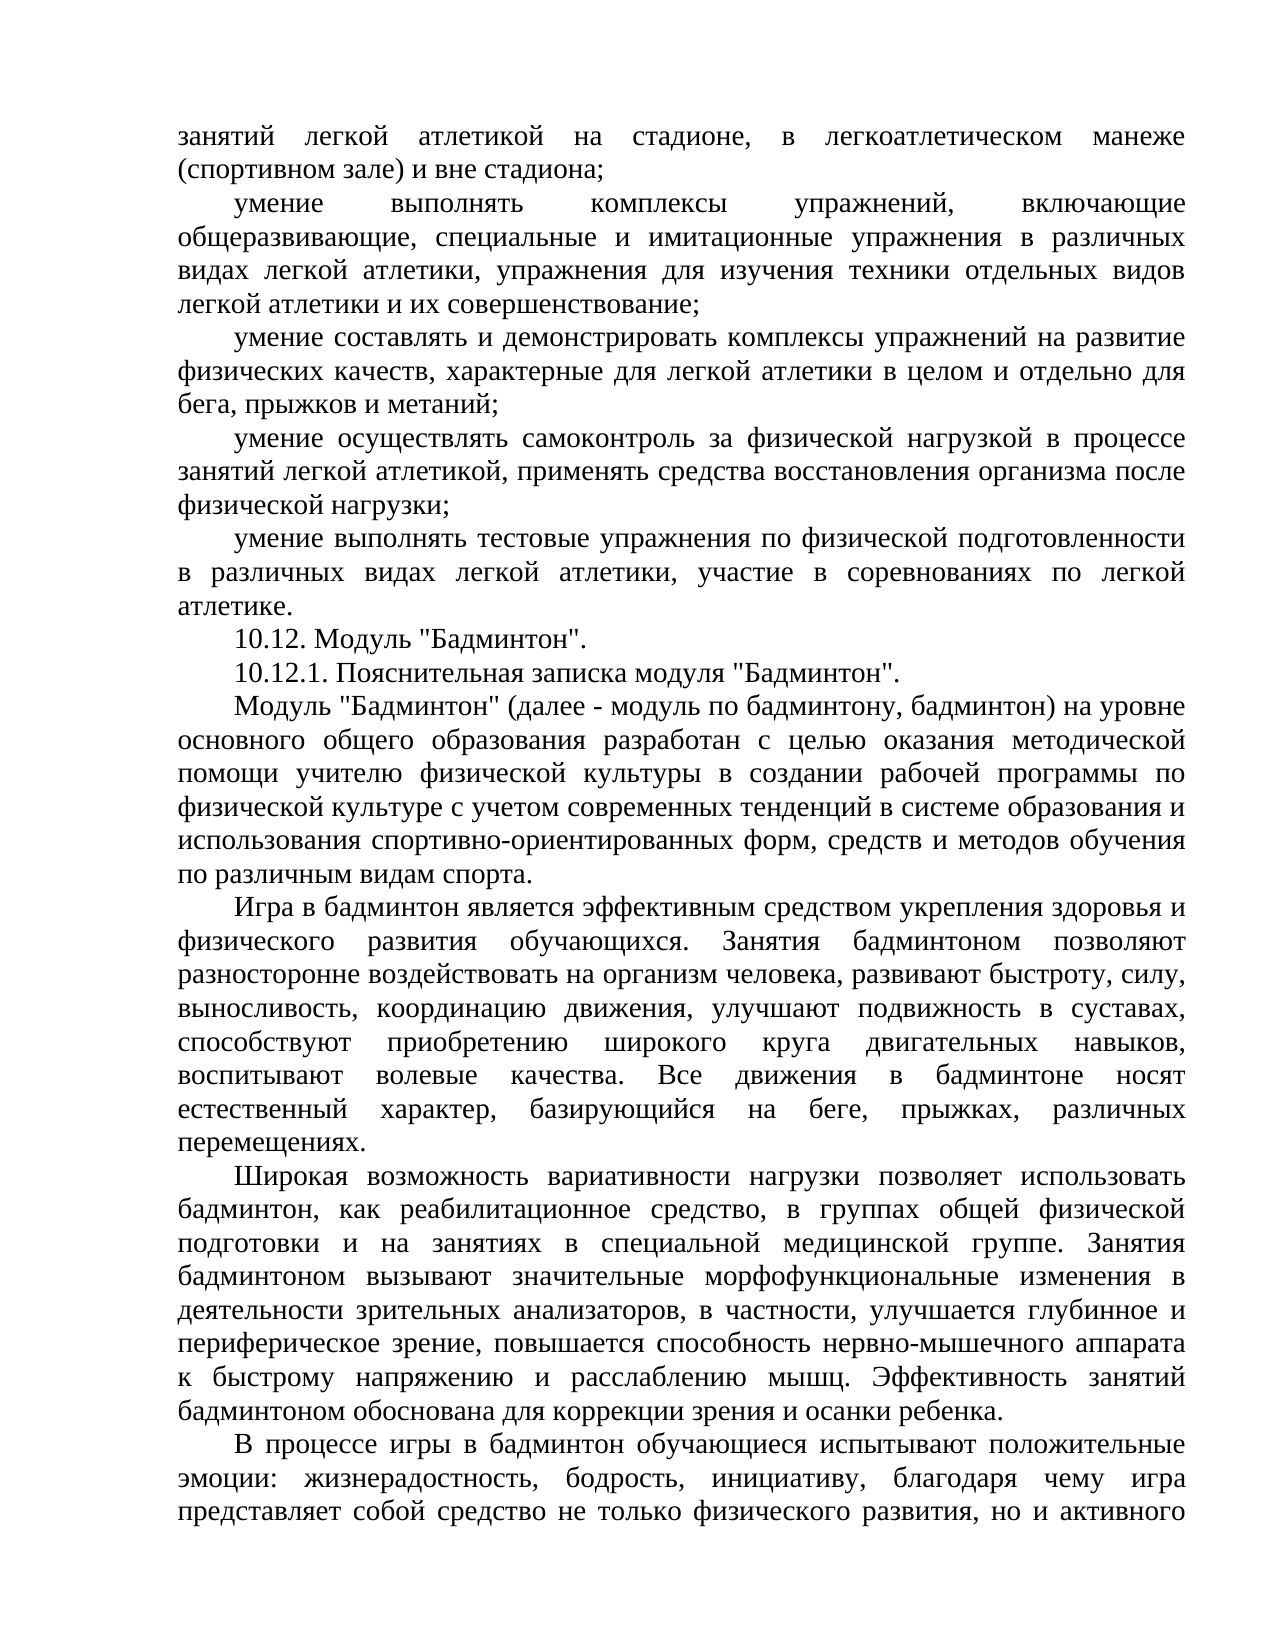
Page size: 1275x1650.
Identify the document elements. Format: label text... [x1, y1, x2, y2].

text Модуль "Бадминтон" (далее - модуль по бадминтону, бадминтон) на уровне основного общего образования разработан с целью оказания методической помощи учителю физической культуры в создании рабочей программы по физической культуре с учетом современных тенденций в системе образования и использования спортивно-ориентированных форм, средств и методов обучения по различным видам спорта. [177, 688, 1186, 889]
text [177, 118, 1186, 185]
text умение выполнять тестовые упражнения по физической подготовленности в различных видах легкой атлетики, участие в соревнованиях по легкой атлетике. [177, 521, 1186, 621]
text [177, 1426, 1186, 1527]
text Широкая возможность вариативности нагрузки позволяет использовать бадминтон, как реабилитационное средство, в группах общей физической подготовки и на занятиях в специальной медицинской группе. Занятия бадминтоном вызывают значительные морфофункциональные изменения в деятельности зрительных анализаторов, в частности, улучшается глубинное и периферическое зрение, повышается способность нервно-мышечного аппарата к быстрому напряжению и расслаблению мышц. Эффективность занятий бадминтоном обоснована для коррекции зрения и осанки ребенка. [177, 1158, 1186, 1426]
text умение осуществлять самоконтроль за физической нагрузкой в процессе занятий легкой атлетикой, применять средства восстановления организма после физической нагрузки; [177, 420, 1186, 521]
text 10.12.1. Пояснительная записка модуля "Бадминтон". [177, 655, 1186, 688]
text 10.12. Модуль "Бадминтон". [177, 621, 1186, 655]
text умение составлять и демонстрировать комплексы упражнений на развитие физических качеств, характерные для легкой атлетики в целом и отдельно для бега, прыжков и метаний; [177, 319, 1186, 420]
text Игра в бадминтон является эффективным средством укрепления здоровья и физического развития обучающихся. Занятия бадминтоном позволяют разносторонне воздействовать на организм человека, развивают быстроту, силу, выносливость, координацию движения, улучшают подвижность в суставах, способствуют приобретению широкого круга двигательных навыков, воспитывают волевые качества. Все движения в бадминтоне носят естественный характер, базирующийся на беге, прыжках, различных перемещениях. [177, 889, 1186, 1158]
text умение выполнять комплексы упражнений, включающие общеразвивающие, специальные и имитационные упражнения в различных видах легкой атлетики, упражнения для изучения техники отдельных видов легкой атлетики и их совершенствование; [177, 185, 1186, 319]
